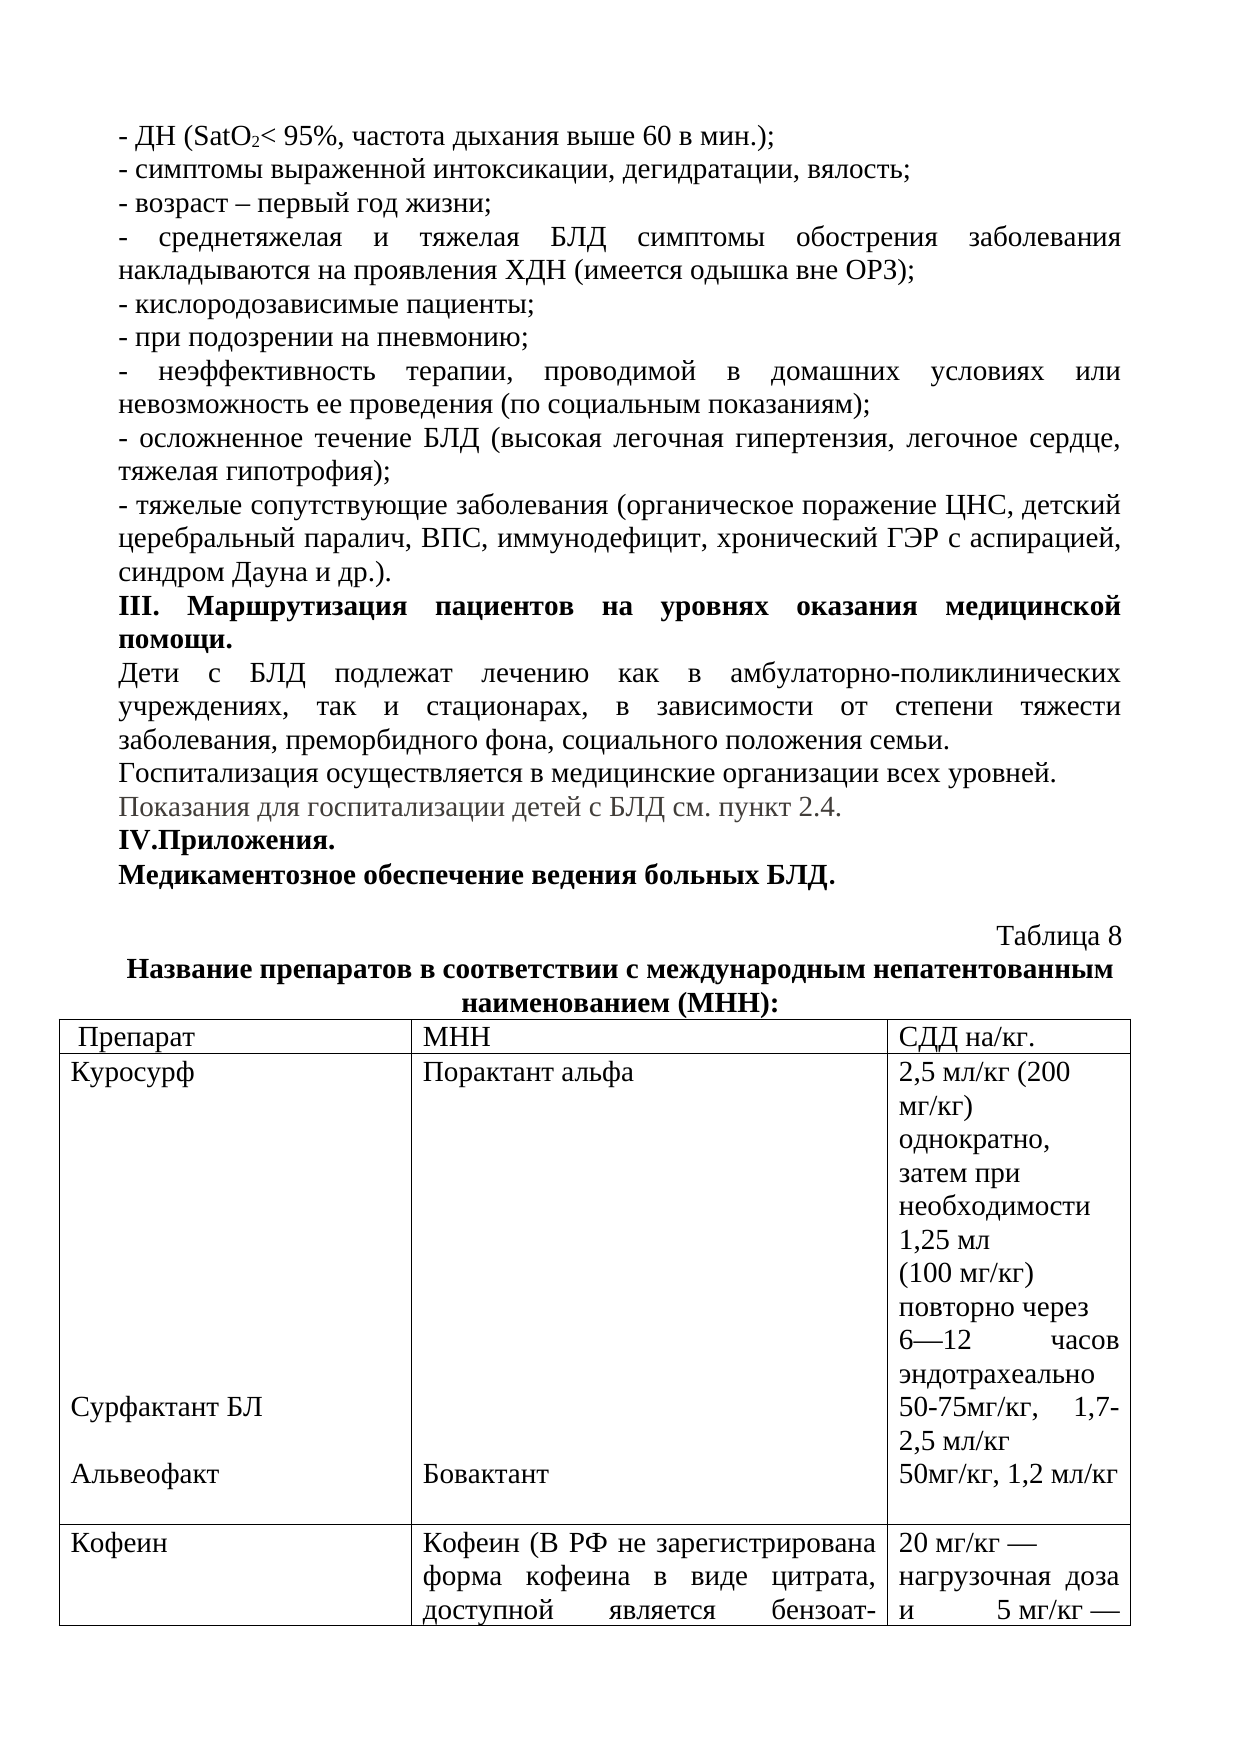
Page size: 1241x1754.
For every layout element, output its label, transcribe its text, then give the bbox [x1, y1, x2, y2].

text Госпитализация осуществляется в медицинские организации всех уровней. [118, 755, 1122, 789]
table_header Препарат [60, 1020, 411, 1053]
text - среднетяжелая и тяжелая БЛД симптомы обострения заболевания накладываются на проявления ХДН (имеется одышка вне ОРЗ); [118, 219, 1122, 286]
text IV.Приложения. [118, 822, 1122, 856]
text - кислородозависимые пациенты; [118, 286, 1122, 319]
text - ДН (SatO2< 95%, частота дыхания выше 60 в мин.); [118, 118, 1122, 152]
text Медикаментозное обеспечение ведения больных БЛД. [118, 856, 1122, 892]
text - при подозрении на пневмонию; [118, 319, 1122, 353]
text - возраст – первый год жизни; [118, 185, 1122, 219]
text Таблица 8 [118, 918, 1122, 951]
table_cell Кофеин [60, 1525, 411, 1625]
text - тяжелые сопутствующие заболевания (органическое поражение ЦНС, детский церебральный паралич, ВПС, иммунодефицит, хронический ГЭР с аспирацией, синдром Дауна и др.). [118, 487, 1122, 588]
text - осложненное течение БЛД (высокая легочная гипертензия, легочное сердце, тяжелая гипотрофия); [118, 420, 1122, 487]
text - неэффективность терапии, проводимой в домашних условиях или невозможность ее проведения (по социальным показаниям); [118, 353, 1122, 420]
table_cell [888, 1525, 1130, 1625]
text Дети с БЛД подлежат лечению как в амбулаторно-поликлинических учреждениях, так и стационарах, в зависимости от степени тяжести заболевания, преморбидного фона, социального положения семьи. [118, 655, 1122, 755]
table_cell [412, 1525, 887, 1625]
text - симптомы выраженной интоксикации, дегидратации, вялость; [118, 152, 1122, 185]
table_cell Порактант альфа Бовактант [412, 1054, 887, 1524]
table_cell 2,5 мл/кг (200 мг/кг) однократно, затем при необходимости 1,25 мл (100 мг/кг) повторно через 6—12 часов эндотрахеально 50-75мг/кг, 1,7-2,5 мл/кг 50мг/кг, 1,2 мл/кг [888, 1054, 1130, 1524]
table_cell Куросурф Сурфактант БЛ Альвеофакт [60, 1054, 411, 1524]
text Название препаратов в соответствии с международным непатентованным наименованием (МНН): [118, 951, 1122, 1018]
text Показания для госпитализации детей с БЛД см. пункт 2.4. [118, 789, 1122, 822]
text III. Маршрутизация пациентов на уровнях оказания медицинской помощи. [118, 588, 1122, 655]
table_header МНН [412, 1020, 887, 1053]
table_header СДД на/кг. [888, 1020, 1130, 1053]
